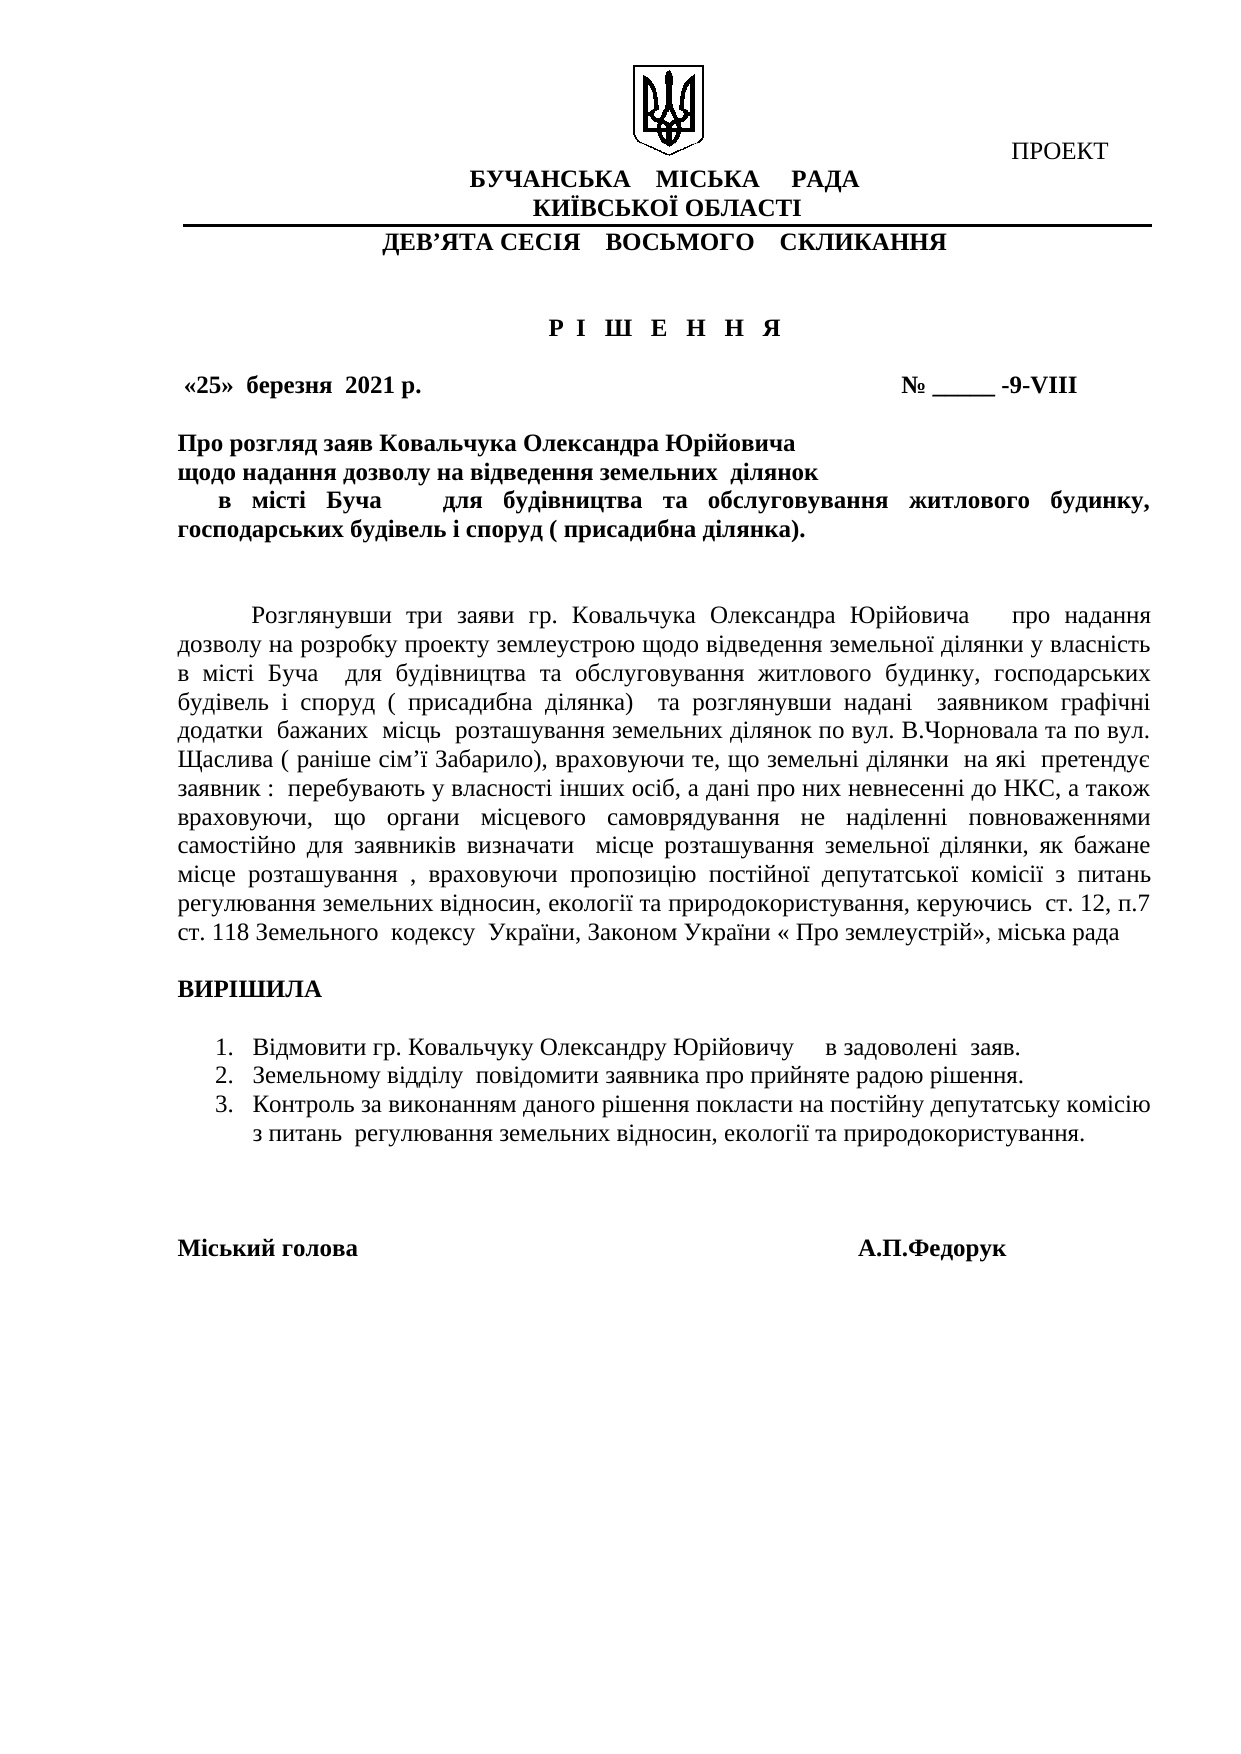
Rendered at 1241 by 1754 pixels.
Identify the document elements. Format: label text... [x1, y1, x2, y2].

text Р І Ш Е Н Н Я [177, 313, 1152, 342]
text Про розгляд заяв Ковальчука Олександра Юрійовича [177, 428, 1152, 457]
text «25» березня 2021 р. № _____ -9-VIIІ [177, 370, 1152, 399]
text ВИРІШИЛА [177, 974, 1152, 1003]
list Земельному відділу повідомити заявника про прийняте радою рішення. [215, 1060, 1152, 1089]
text БУЧАНСЬКА МІСЬКА РАДА [177, 164, 1152, 193]
text КИЇВСЬКОЇ ОБЛАСТІ [183, 193, 1152, 224]
list Контроль за виконанням даного рішення покласти на постійну депутатську комісію з питань регулювання земельних відносин, екології та природокористування. [215, 1089, 1152, 1147]
text Міський голова А.П.Федорук [177, 1233, 1152, 1262]
text в місті Буча для будівництва та обслуговування житлового будинку, господарських будівель і споруд ( присадибна ділянка). [177, 485, 1152, 543]
text Розглянувши три заяви гр. Ковальчука Олександра Юрійовича про надання дозволу на розробку проекту землеустрою щодо відведення земельної ділянки у власність в місті Буча для будівництва та обслуговування житлового будинку, господарських будівель і споруд ( присадибна ділянка) та розглянувши надані заявником графічні додатки бажаних місць розташування земельних ділянок по вул. В.Чорновала та по вул. Щаслива ( раніше сім’ї Забарило), враховуючи те, що земельні ділянки на які претендує заявник : перебувають у власності інших осіб, а дані про них невнесенні до НКС, а також враховуючи, що органи місцевого самоврядування не наділенні повноваженнями самостійно для заявників визначати місце розташування земельної ділянки, як бажане місце розташування , враховуючи пропозицію постійної депутатської комісії з питань регулювання земельних відносин, екології та природокористування, керуючись ст. 12, п.7 ст. 118 Земельного кодексу України, Законом України « Про землеустрій», міська рада [177, 600, 1152, 945]
list Відмовити гр. Ковальчуку Олександру Юрійовичу в задоволені заяв. [215, 1032, 1152, 1060]
text ПРОЕКТ [177, 59, 1152, 164]
text щодо надання дозволу на відведення земельних ділянок [177, 457, 1152, 485]
text ДЕВ’ЯТА СЕСІЯ ВОСЬМОГО СКЛИКАННЯ [177, 227, 1152, 256]
